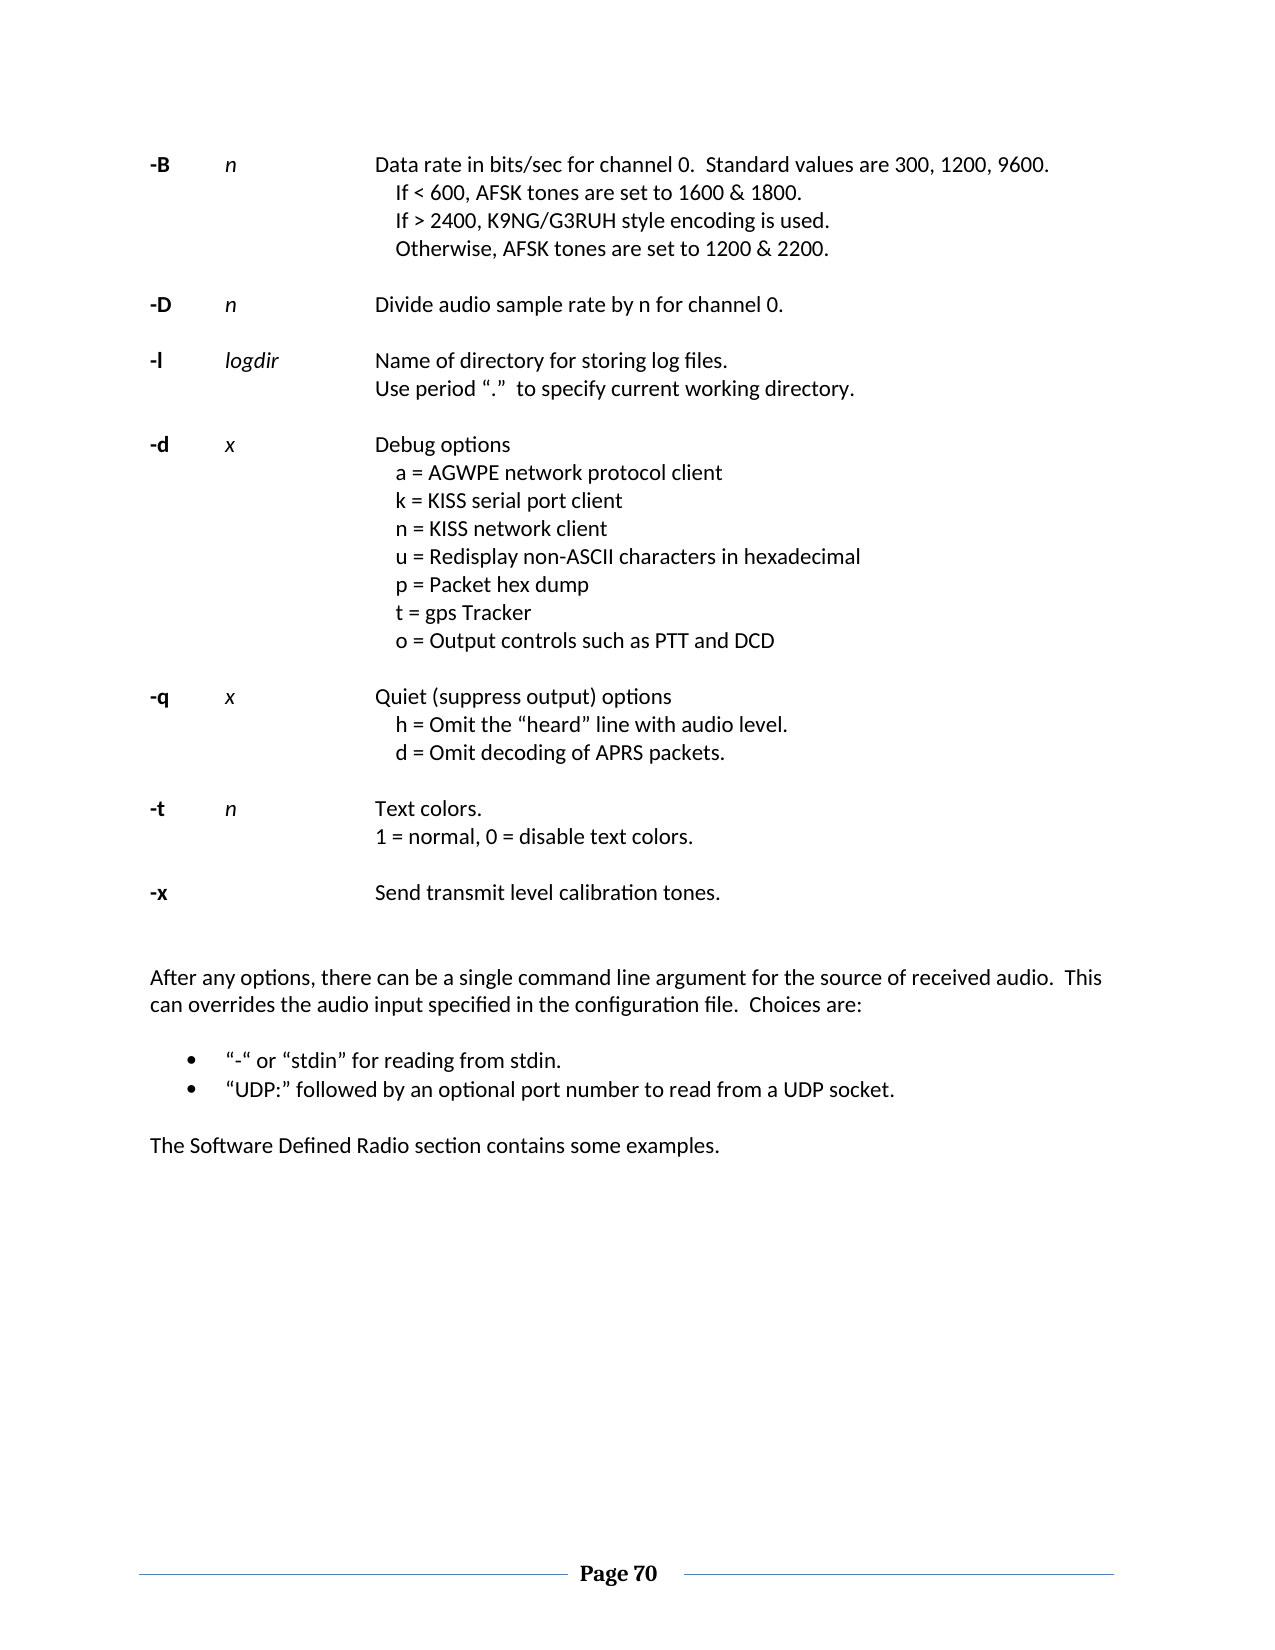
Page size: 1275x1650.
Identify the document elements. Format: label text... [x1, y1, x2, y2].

text t = gps Tracker [150, 598, 1125, 626]
text a = AGWPE network protocol client [150, 458, 1125, 486]
text -t n Text colors. [150, 794, 1125, 822]
text d = Omit decoding of APRS packets. [150, 738, 1125, 766]
text If < 600, AFSK tones are set to 1600 & 1800. [150, 178, 1125, 206]
list “-“ or “stdin” for reading from stdin. [187, 1047, 1125, 1075]
text 1 = normal, 0 = disable text colors. [150, 822, 1125, 851]
text The Software Defined Radio section contains some examples. [150, 1131, 1125, 1159]
text Otherwise, AFSK tones are set to 1200 & 2200. [150, 234, 1125, 262]
text p = Packet hex dump [150, 570, 1125, 598]
text -D n Divide audio sample rate by n for channel 0. [150, 290, 1125, 318]
text -d x Debug options [150, 430, 1125, 458]
text o = Output controls such as PTT and DCD [150, 626, 1125, 654]
text n = KISS network client [150, 514, 1125, 542]
text h = Omit the “heard” line with audio level. [150, 710, 1125, 738]
list “UDP:” followed by an optional port number to read from a UDP socket. [187, 1075, 1125, 1103]
text If > 2400, K9NG/G3RUH style encoding is used. [150, 206, 1125, 234]
text -l logdir Name of directory for storing log files. [150, 346, 1125, 374]
text k = KISS serial port client [150, 486, 1125, 514]
text -B n Data rate in bits/sec for channel 0. Standard values are 300, 1200, 9600. [150, 150, 1125, 178]
text -q x Quiet (suppress output) options [150, 682, 1125, 710]
text After any options, there can be a single command line argument for the source of received audio. This can overrides the audio input specified in the configuration file. Choices are: [150, 963, 1125, 1019]
text Use period “.” to specify current working directory. [150, 374, 1125, 402]
text -x Send transmit level calibration tones. [150, 878, 1125, 907]
text u = Redisplay non-ASCII characters in hexadecimal [150, 542, 1125, 570]
